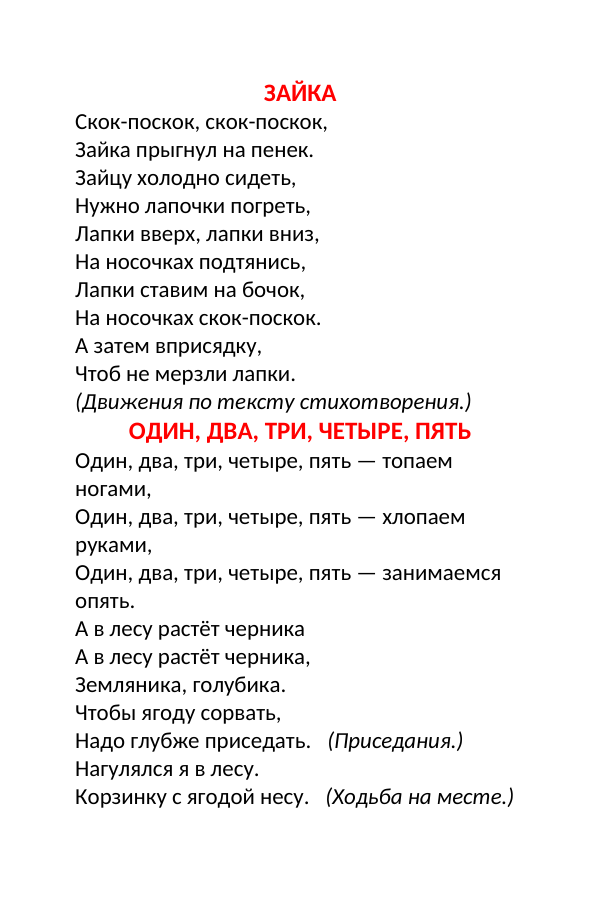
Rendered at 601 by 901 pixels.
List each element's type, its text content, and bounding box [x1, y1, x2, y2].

text Корзинку с ягодой несу. (Ходьба на месте.) [75, 782, 525, 810]
text Надо глубже приседать. (Приседания.) [75, 726, 525, 754]
text Чтобы ягоду сорвать, [75, 698, 525, 726]
text А в лесу растёт черника, [75, 642, 525, 670]
text Лапки ставим на бочок, [75, 275, 525, 303]
text ЗАЙКА [75, 77, 525, 107]
text На носочках скок-поскок. [75, 303, 525, 331]
text Зайцу холодно сидеть, [75, 163, 525, 191]
text Нагулялся я в лесу. [75, 754, 525, 782]
text Земляника, голубика. [75, 670, 525, 698]
text Зайка прыгнул на пенек. [75, 135, 525, 163]
text ОДИН, ДВА, ТРИ, ЧЕТЫРЕ, ПЯТЬ [75, 416, 525, 446]
text Нужно лапочки погреть, [75, 191, 525, 219]
text Лапки вверх, лапки вниз, [75, 219, 525, 247]
text Один, два, три, четыре, пять — хлопаем руками, [75, 502, 525, 558]
text На носочках подтянись, [75, 247, 525, 275]
text (Движения по тексту стихотворения.) [75, 387, 525, 416]
text Один, два, три, четыре, пять — топаем ногами, [75, 446, 525, 502]
text А затем вприсядку, [75, 331, 525, 359]
text А в лесу растёт черника [75, 614, 525, 642]
text Скок-поскок, скок-поскок, [75, 107, 525, 135]
text Чтоб не мерзли лапки. [75, 359, 525, 387]
text Один, два, три, четыре, пять — занимаемся опять. [75, 558, 525, 614]
